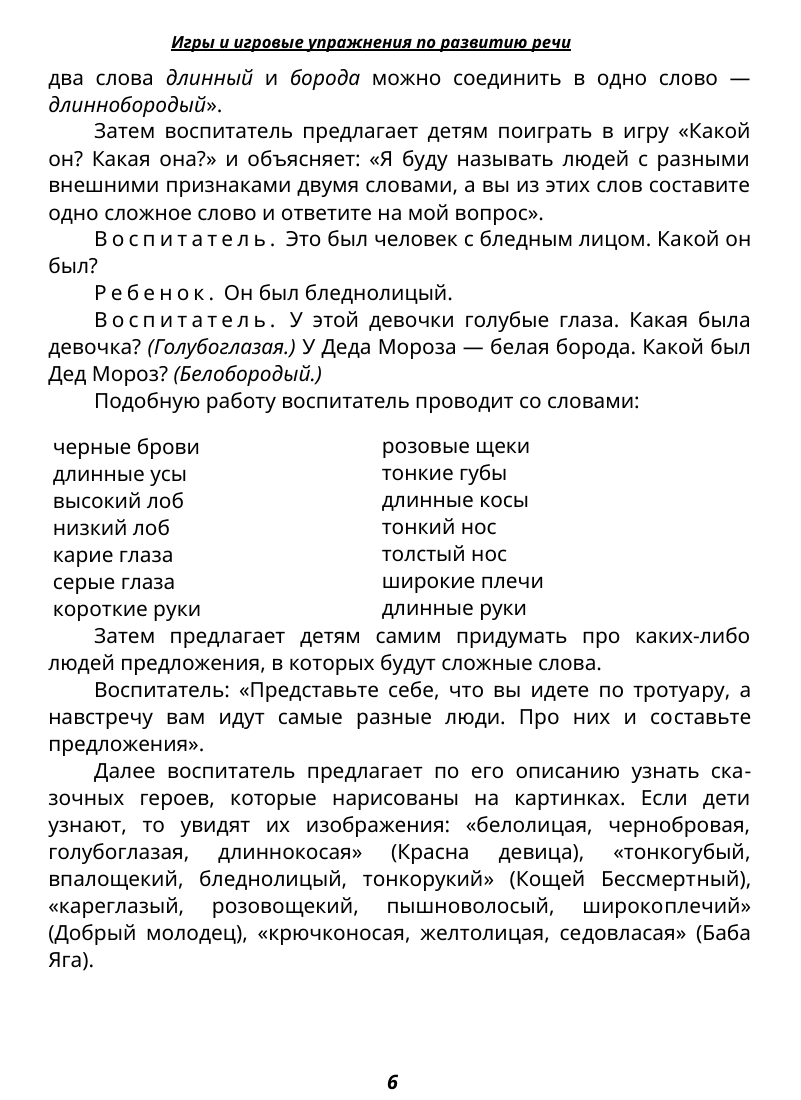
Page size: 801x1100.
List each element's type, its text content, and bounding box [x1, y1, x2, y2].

text Затем предлагает детям самим придумать про каких-либо людей предложения, в которых будут сложные слова. [48, 414, 751, 676]
text два слова длинный и борода можно соединить в одно слово — длиннобородый». [48, 63, 751, 117]
text Далее воспитатель предлагает по его описанию узнать сказочных героев, которые нарисованы на картинках. Если дети узнают, то увидят их изображения: «белолицая, чернобровая, голубоглазая, длиннокосая» (Красна девица), «тонкогубый, впалощекий, бледнолицый, тонкорукий» (Кощей Бессмертный), «кареглазый, розовощекий, пышноволосый, широкоплечий» (Добрый молодец), «крючконосая, желтолицая, седовласая» (Баба Яга). [48, 757, 751, 973]
text Ребенок. Он был бледнолицый. [48, 279, 751, 306]
text Воспитатель: «Представьте себе, что вы идете по тротуару, а навстречу вам идут самые разные люди. Про них и составьте предложения». [48, 676, 751, 757]
text Воспитатель. У этой девочки голубые глаза. Какая была девочка? (Голубоглазая.) У Деда Мороза — белая борода. Какой был Дед Мороз? (Белобородый.) [48, 306, 751, 387]
text Затем воспитатель предлагает детям поиграть в игру «Какой он? Какая она?» и объясняет: «Я буду называть людей с разными внешними признаками двумя словами, а вы из этих слов составите одно сложное слово и ответите на мой вопрос». [48, 117, 751, 225]
text Подобную работу воспитатель проводит со словами: [48, 387, 751, 414]
text Воспитатель. Это был человек с бледным лицом. Какой он был? [48, 225, 751, 279]
